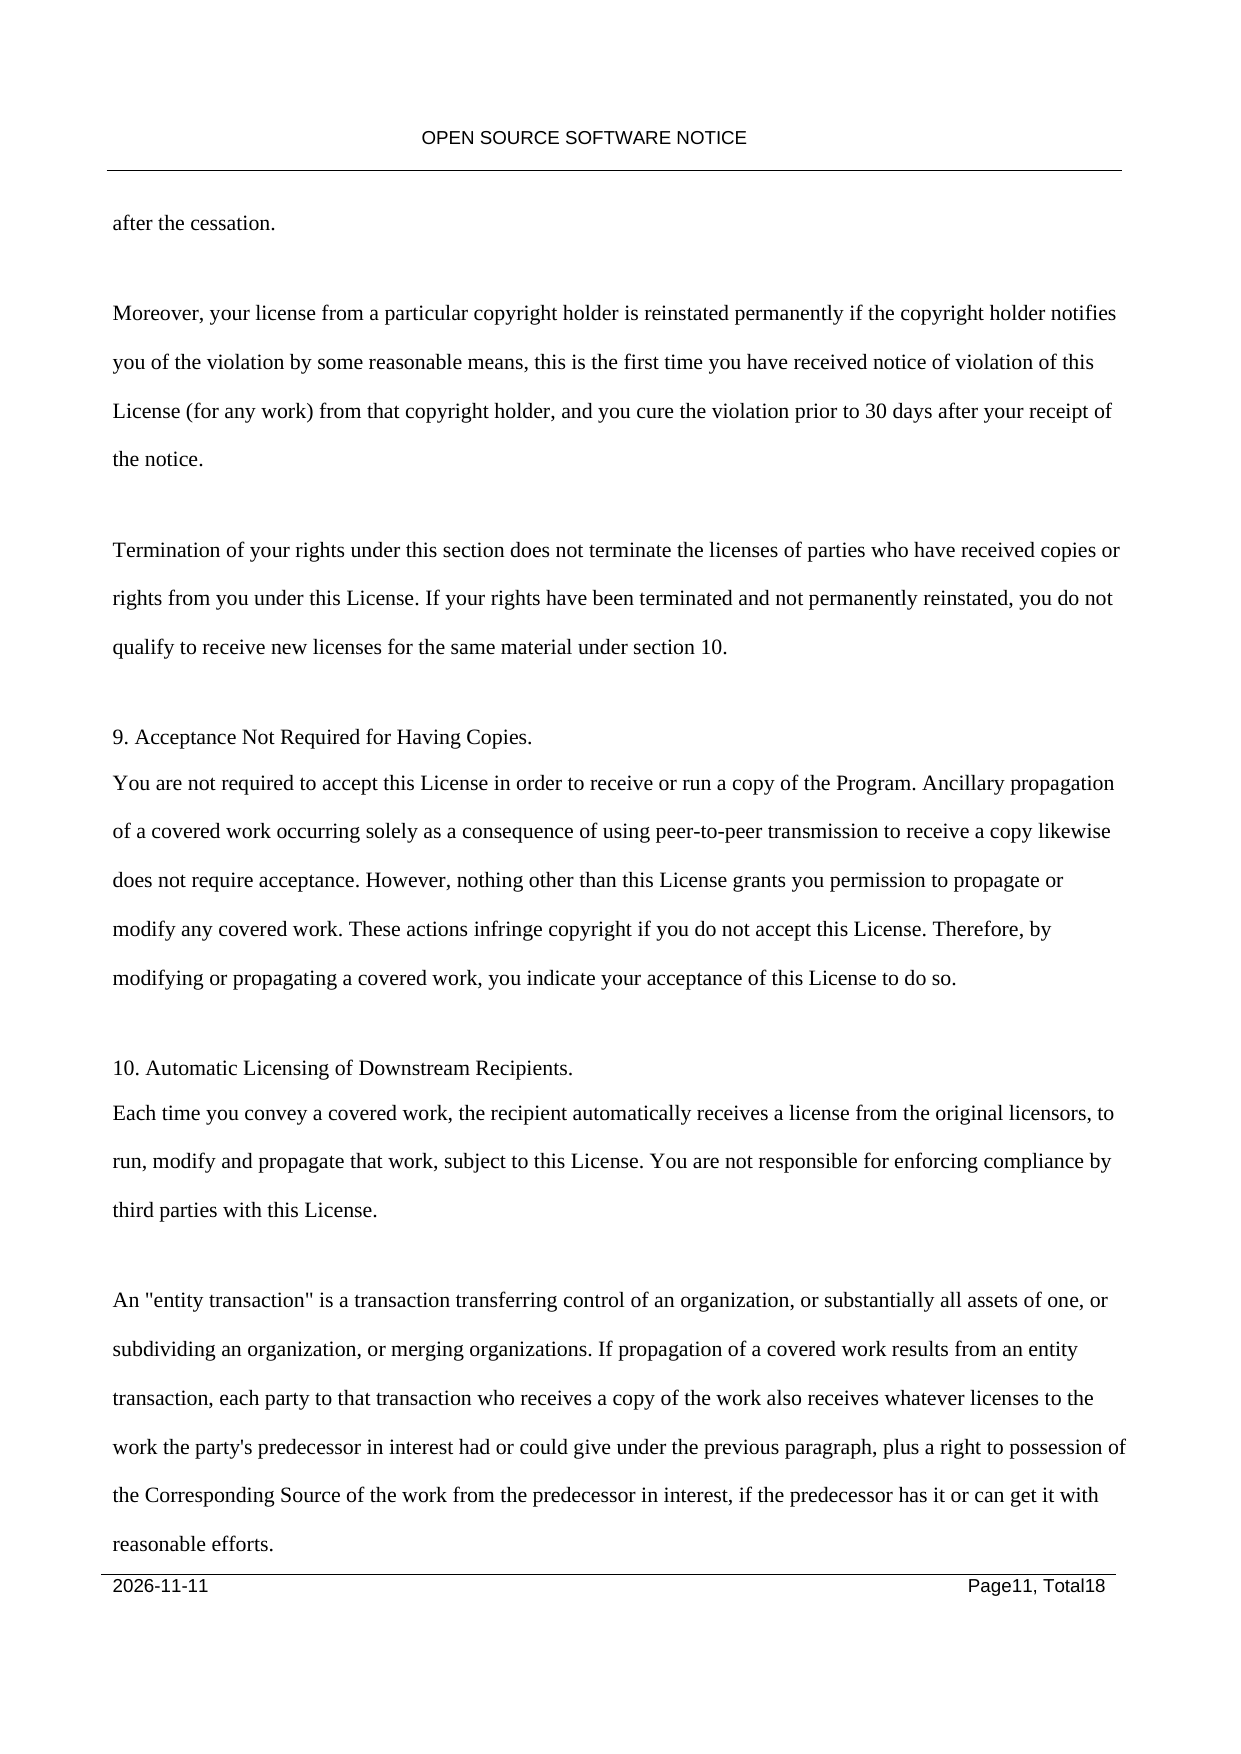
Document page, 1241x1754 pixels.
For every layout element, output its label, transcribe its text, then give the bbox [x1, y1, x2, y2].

text Termination of your rights under this section does not terminate the licenses of parties who have received copies or rights from you under this License. If your rights have been terminated and not permanently reinstated, you do not qualify to receive new licenses for the same material under section 10. [112, 533, 1128, 663]
text 9. Acceptance Not Required for Having Copies. [112, 721, 1128, 753]
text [112, 206, 1128, 239]
text An "entity transaction" is a transaction transferring control of an organization, or substantially all assets of one, or subdividing an organization, or merging organizations. If propagation of a covered work results from an entity transaction, each party to that transaction who receives a copy of the work also receives whatever licenses to the work the party's predecessor in interest had or could give under the previous paragraph, plus a right to possession of the Corresponding Source of the work from the predecessor in interest, if the predecessor has it or can get it with reasonable efforts. [112, 1284, 1128, 1560]
text 10. Automatic Licensing of Downstream Recipients. [112, 1051, 1128, 1083]
text Each time you convey a covered work, the recipient automatically receives a license from the original licensors, to run, modify and propagate that work, subject to this License. You are not responsible for enforcing compliance by third parties with this License. [112, 1096, 1128, 1226]
text You are not required to accept this License in order to receive or run a copy of the Program. Ancillary propagation of a covered work occurring solely as a consequence of using peer-to-peer transmission to receive a copy likewise does not require acceptance. However, nothing other than this License grants you permission to propagate or modify any covered work. These actions infringe copyright if you do not accept this License. Therefore, by modifying or propagating a covered work, you indicate your acceptance of this License to do so. [112, 766, 1128, 993]
text Moreover, your license from a particular copyright holder is reinstated permanently if the copyright holder notifies you of the violation by some reasonable means, this is the first time you have received notice of violation of this License (for any work) from that copyright holder, and you cure the violation prior to 30 days after your receipt of the notice. [112, 297, 1128, 475]
